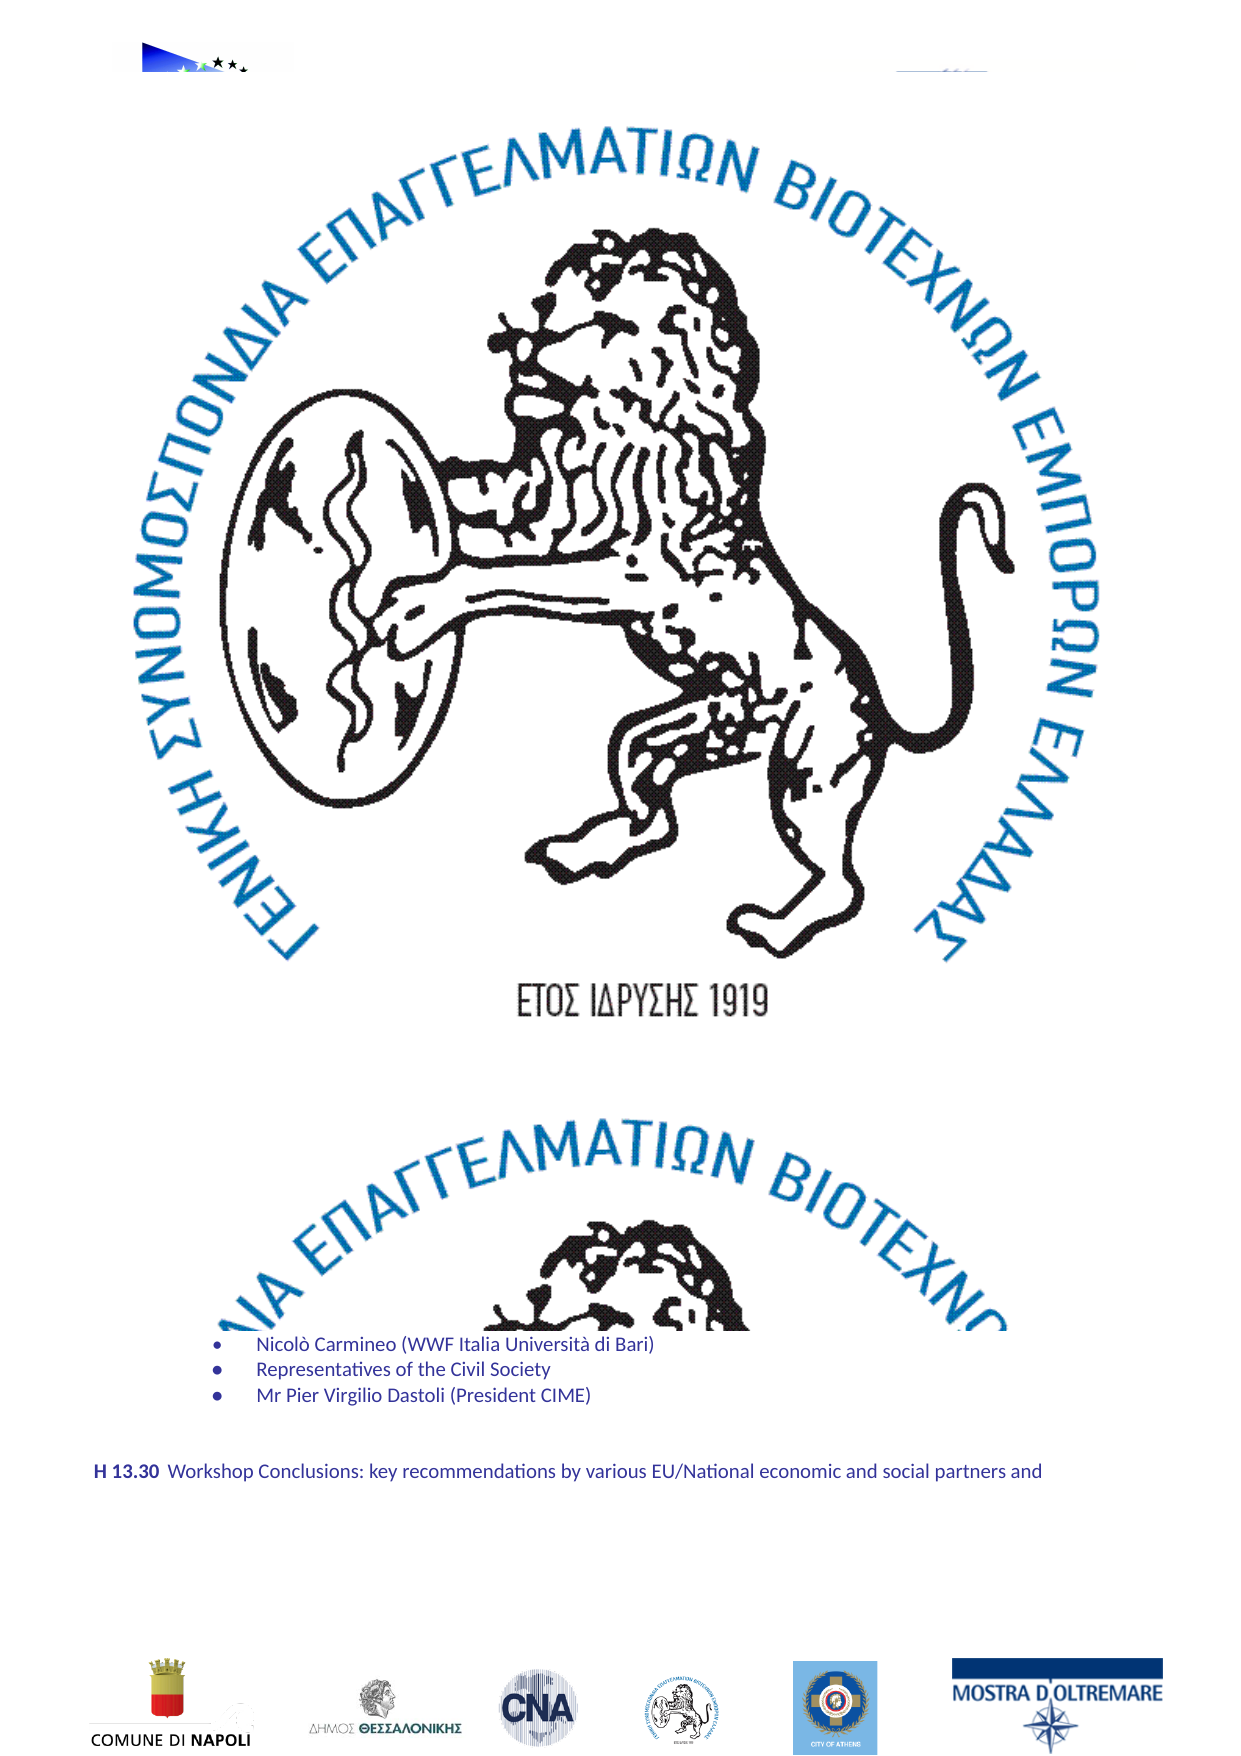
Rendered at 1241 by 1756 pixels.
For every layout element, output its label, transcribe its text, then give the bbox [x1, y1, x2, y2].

list Nicolò Carmineo (WWF Italia Università di Bari) [212, 1331, 1146, 1356]
picture [227, 1327, 239, 1331]
text H 13.30 Workshop Conclusions: key recommendations by various EU/National economic and social partners and [94, 1458, 1146, 1483]
picture [497, 1667, 579, 1748]
list Representatives of the Civil Society [212, 1356, 1146, 1382]
picture [793, 1661, 878, 1755]
picture [89, 1658, 254, 1746]
picture [93, 42, 1140, 1331]
picture [293, 1660, 488, 1754]
list Mr Pier Virgilio Dastoli (President CIME) [212, 1382, 1146, 1407]
picture [952, 1658, 1163, 1754]
picture [642, 1672, 721, 1747]
